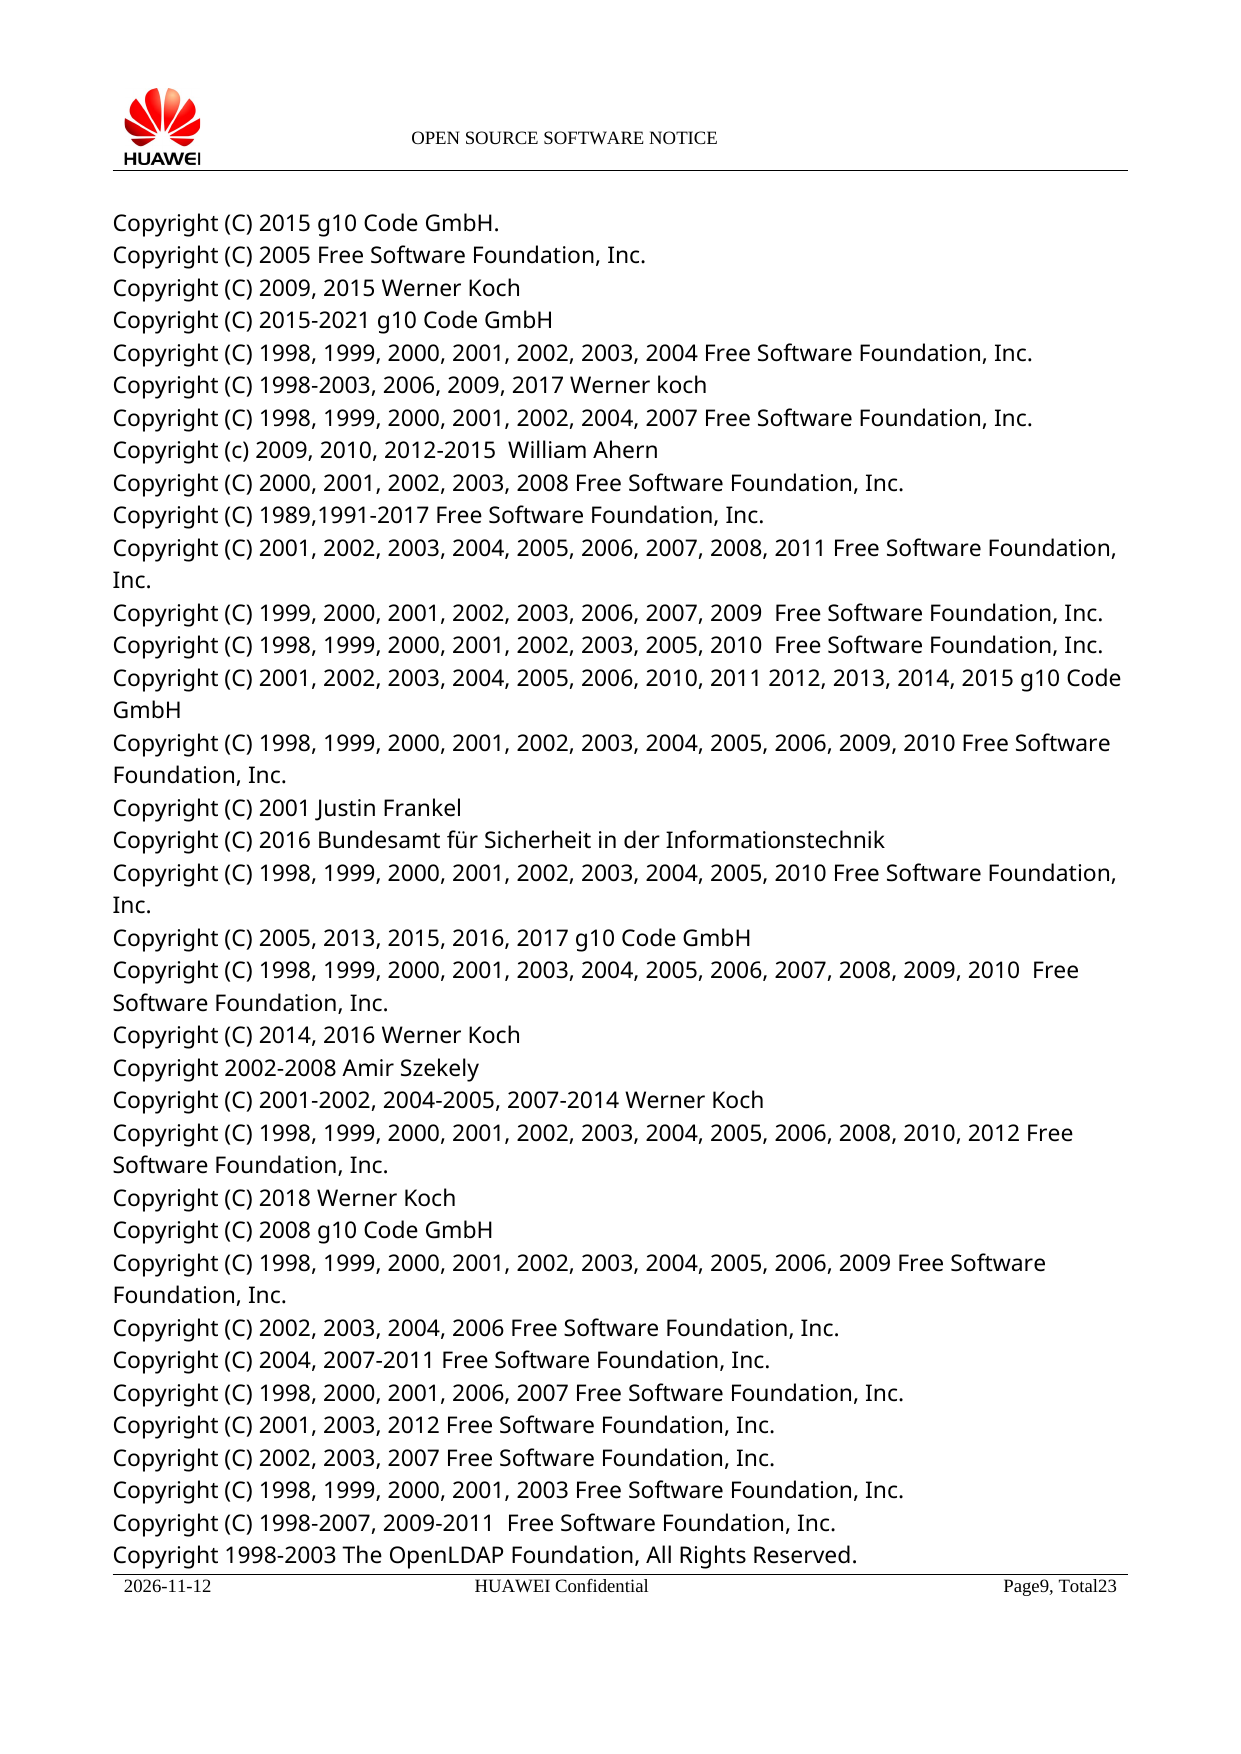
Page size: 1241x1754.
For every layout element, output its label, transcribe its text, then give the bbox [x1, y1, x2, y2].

picture [124, 88, 201, 165]
